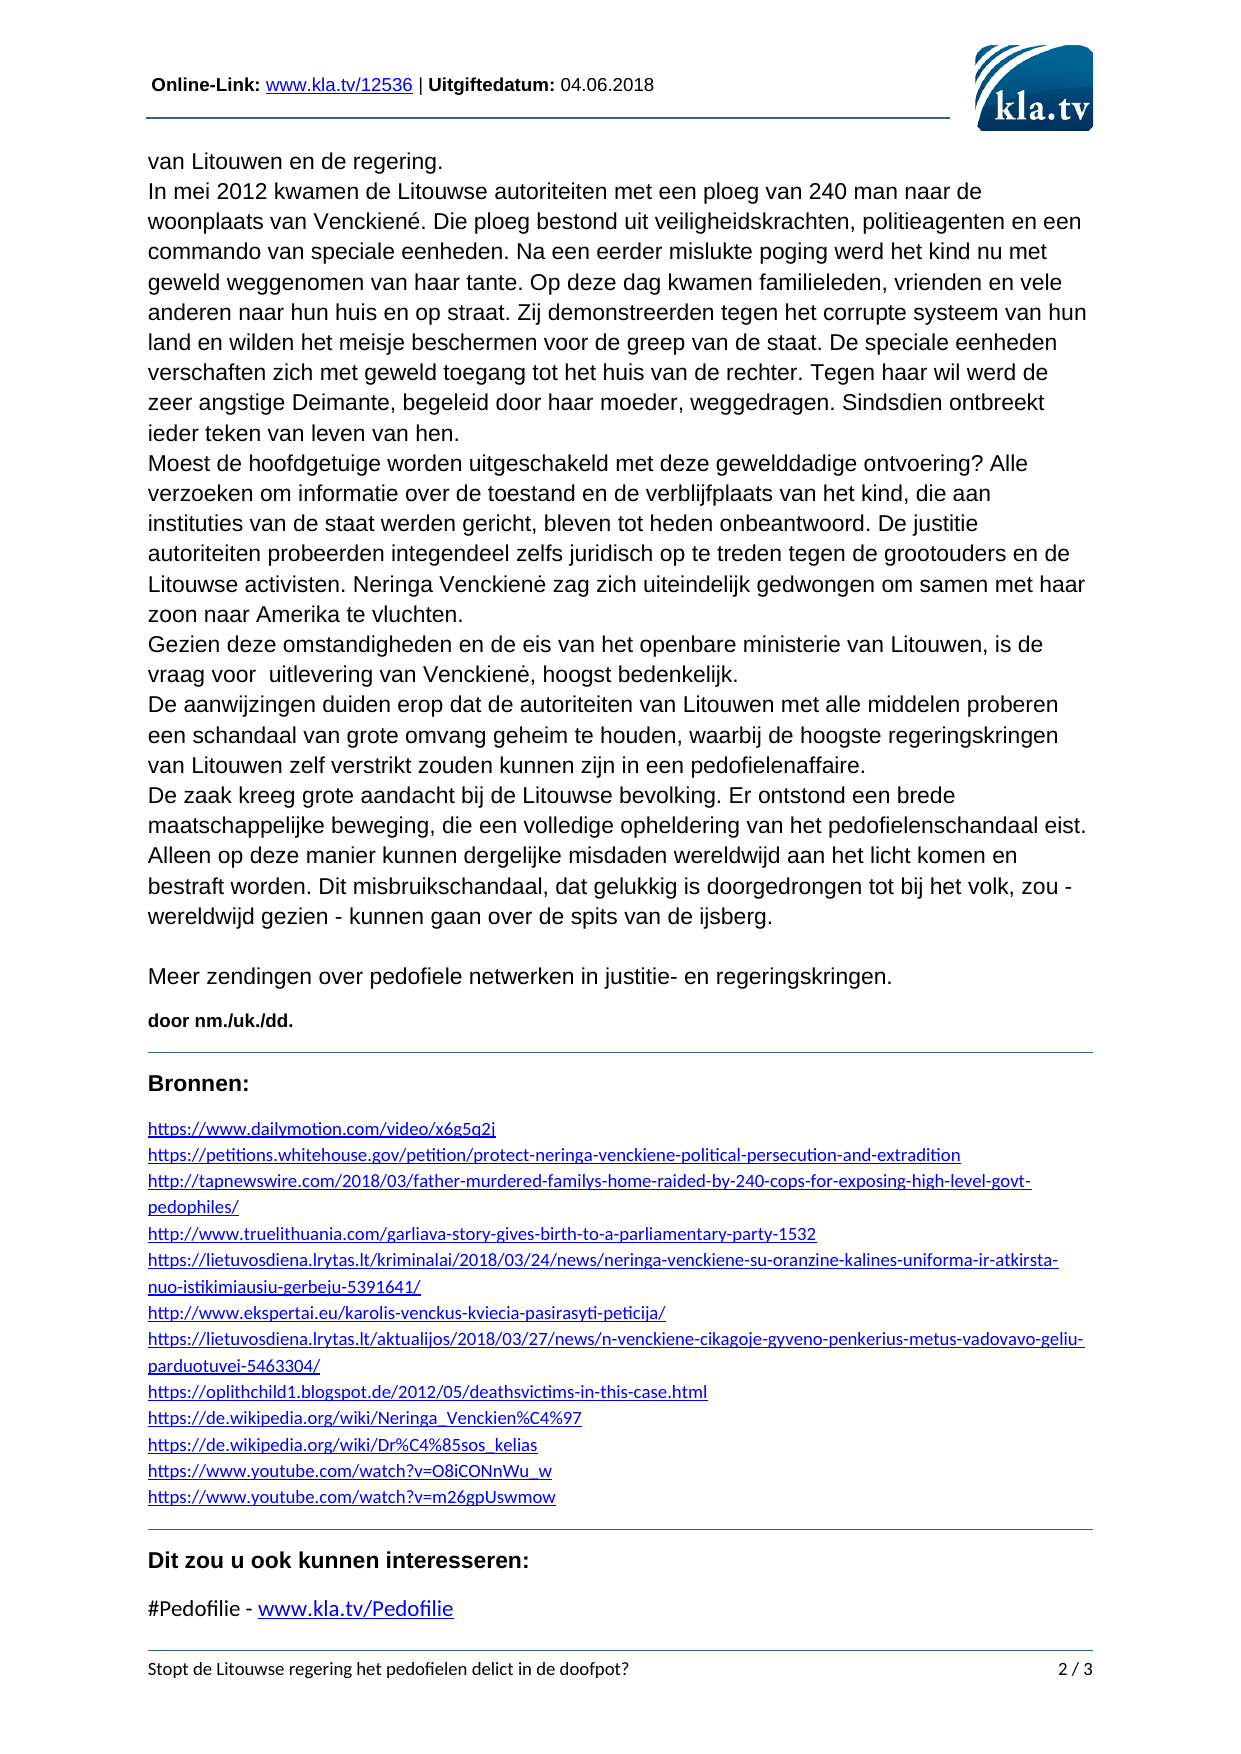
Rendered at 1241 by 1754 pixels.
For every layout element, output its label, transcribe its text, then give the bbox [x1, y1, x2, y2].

text Dit zou u ook kunnen interesseren: [148, 1530, 1093, 1573]
text Bronnen: [148, 1053, 1093, 1096]
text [148, 148, 1093, 989]
text door nm./uk./dd. [148, 1010, 1093, 1032]
text #Pedofilie - www.kla.tv/Pedofilie [148, 1594, 1093, 1622]
text https://www.dailymotion.com/video/x6g5q2j https://petitions.whitehouse.gov/petition/protect-neringa-venckiene-political-persecution-and-extradition http://tapnewswire.com/2018/03/father-murdered-familys-home-raided-by-240-cops-for-exposing-high-level-govt-pedophiles/ http://www.truelithuania.com/garliava-story-gives-birth-to-a-parliamentary-party-1532 https://lietuvosdiena.lrytas.lt/kriminalai/2018/03/24/news/neringa-venckiene-su-oranzine-kalines-uniforma-ir-atkirsta-nuo-istikimiausiu-gerbeju-5391641/ http://www.ekspertai.eu/karolis-venckus-kviecia-pasirasyti-peticija/ https://lietuvosdiena.lrytas.lt/aktualijos/2018/03/27/news/n-venckiene-cikagoje-gyveno-penkerius-metus-vadovavo-geliu-parduotuvei-5463304/ https://oplithchild1.blogspot.de/2012/05/deathsvictims-in-this-case.html https://de.wikipedia.org/wiki/Neringa_Venckien%C4%97 https://de.wikipedia.org/wiki/Dr%C4%85sos_kelias https://www.youtube.com/watch?v=O8iCONnWu_w https://www.youtube.com/watch?v=m26gpUswmow [148, 1117, 1093, 1508]
